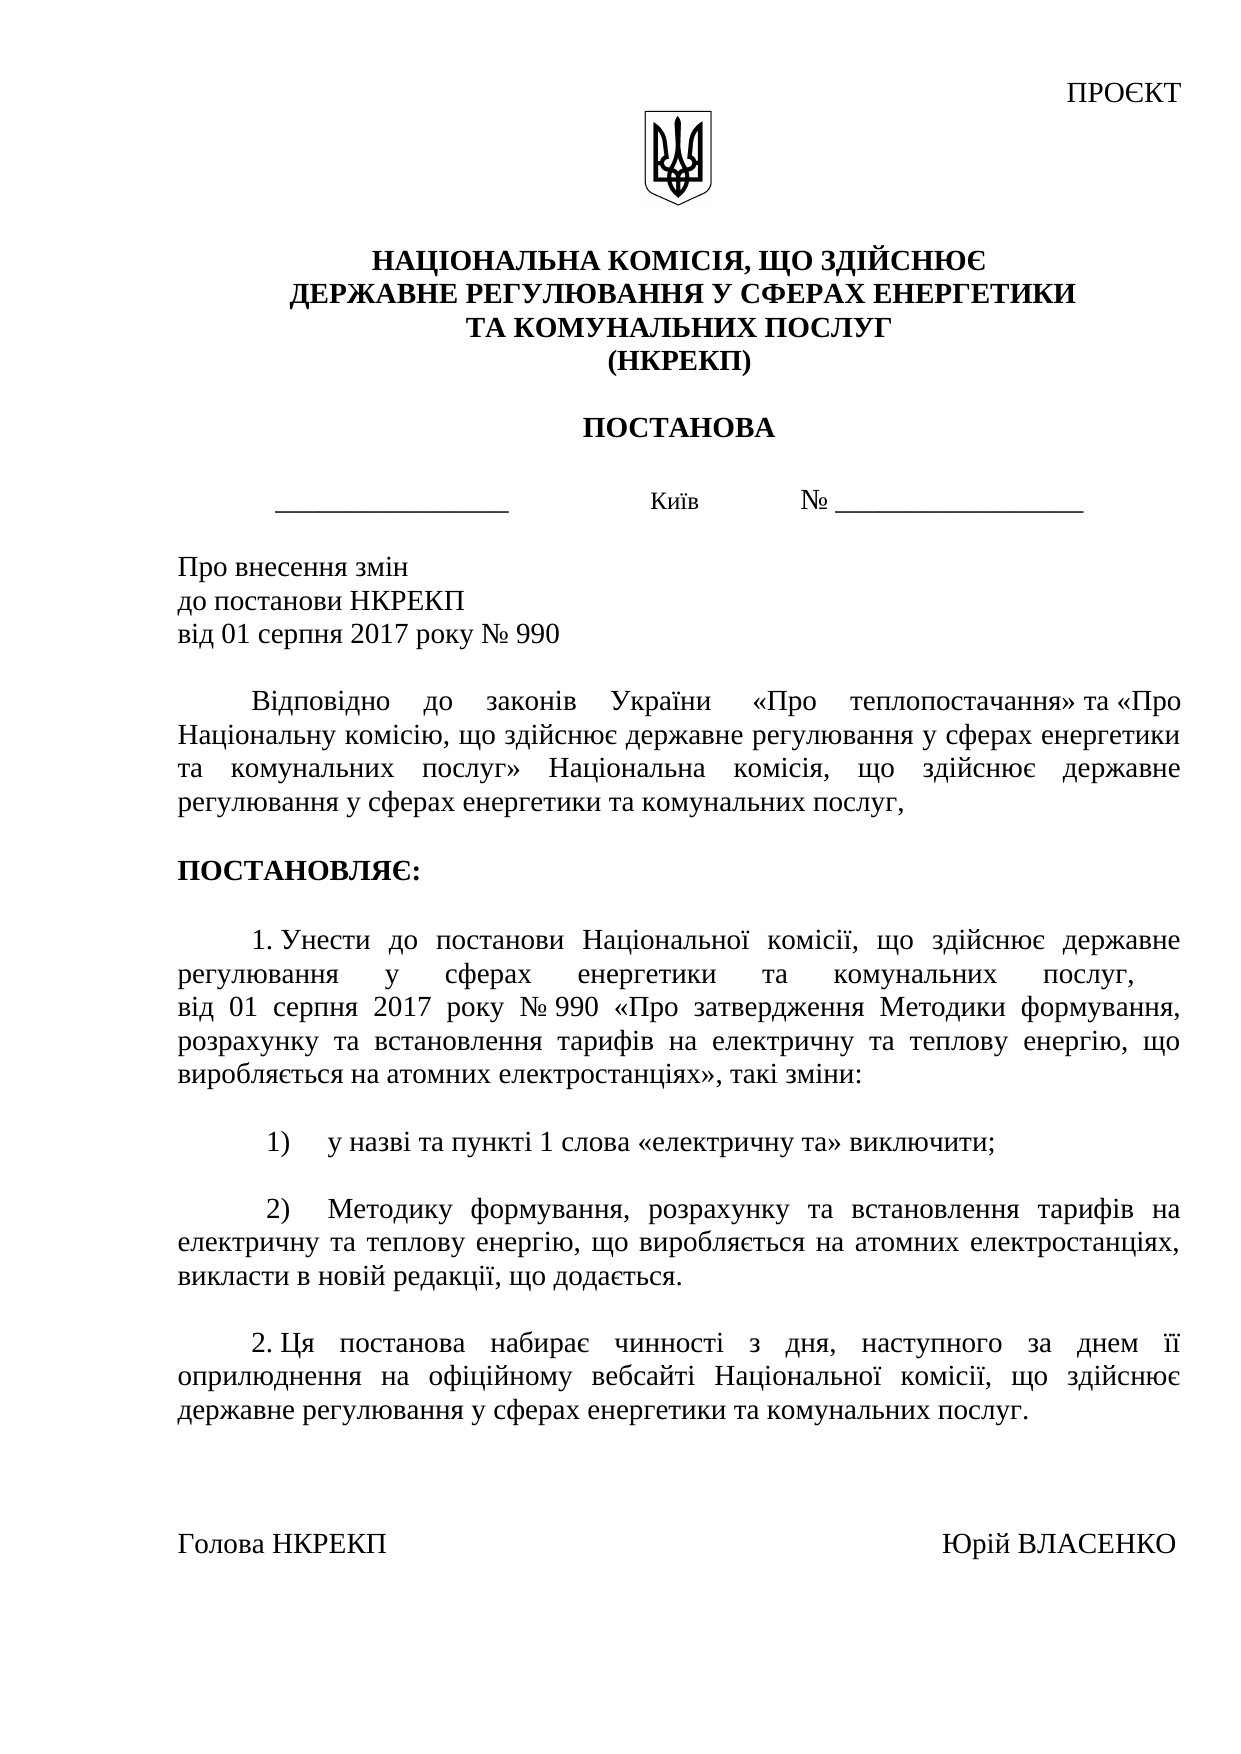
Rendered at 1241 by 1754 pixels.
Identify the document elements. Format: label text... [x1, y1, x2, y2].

text 2. Ця постанова набирає чинності з дня, наступного за днем її оприлюднення на офіційному вебсайті Національної комісії, що здійснює державне регулювання у сферах енергетики та комунальних послуг. [177, 1325, 1181, 1426]
text Національна комісія, ЩО ЗДІЙСНЮЄ [177, 243, 1181, 276]
text ПОСТАНОВЛЯЄ: [177, 853, 1181, 887]
text ДЕРЖАВНЕ РЕГУЛЮВАННЯ У сФЕРАХ ЕНЕРГЕТИКИ [177, 276, 1181, 310]
text ТА КОМУНАЛЬНИХ ПОСЛУГ [177, 310, 1181, 343]
text до постанови НКРЕКП [177, 583, 1181, 616]
text 1. Унести до постанови Національної комісії, що здійснює державне регулювання у сферах енергетики та комунальних послуг, від 01 серпня 2017 року № 990 «Про затвердження Методики формування, розрахунку та встановлення тарифів на електричну та теплову енергію, що виробляється на атомних електростанціях», такі зміни: [177, 922, 1181, 1090]
text Відповідно до законів України «Про теплопостачання» та «Про Національну комісію, що здійснює державне регулювання у сферах енергетики та комунальних послуг» Національна комісія, що здійснює державне регулювання у сферах енергетики та комунальних послуг, [177, 683, 1181, 818]
text Про внесення змін [177, 549, 1181, 583]
text (НКРЕКП) [177, 343, 1182, 377]
list у назві та пункті 1 слова «електричну та» виключити; [177, 1124, 1181, 1157]
text від 01 серпня 2017 року № 990 [177, 616, 1181, 650]
text ________________ Київ № _________________ [177, 482, 1181, 516]
text Голова НКРЕКП Юрій ВЛАСЕНКО [177, 1526, 1181, 1560]
text ПОСТАНОВА [177, 410, 1181, 444]
list Методику формування, розрахунку та встановлення тарифів на електричну та теплову енергію, що виробляється на атомних електростанціях, викласти в новій редакції, що додається. [177, 1191, 1181, 1291]
